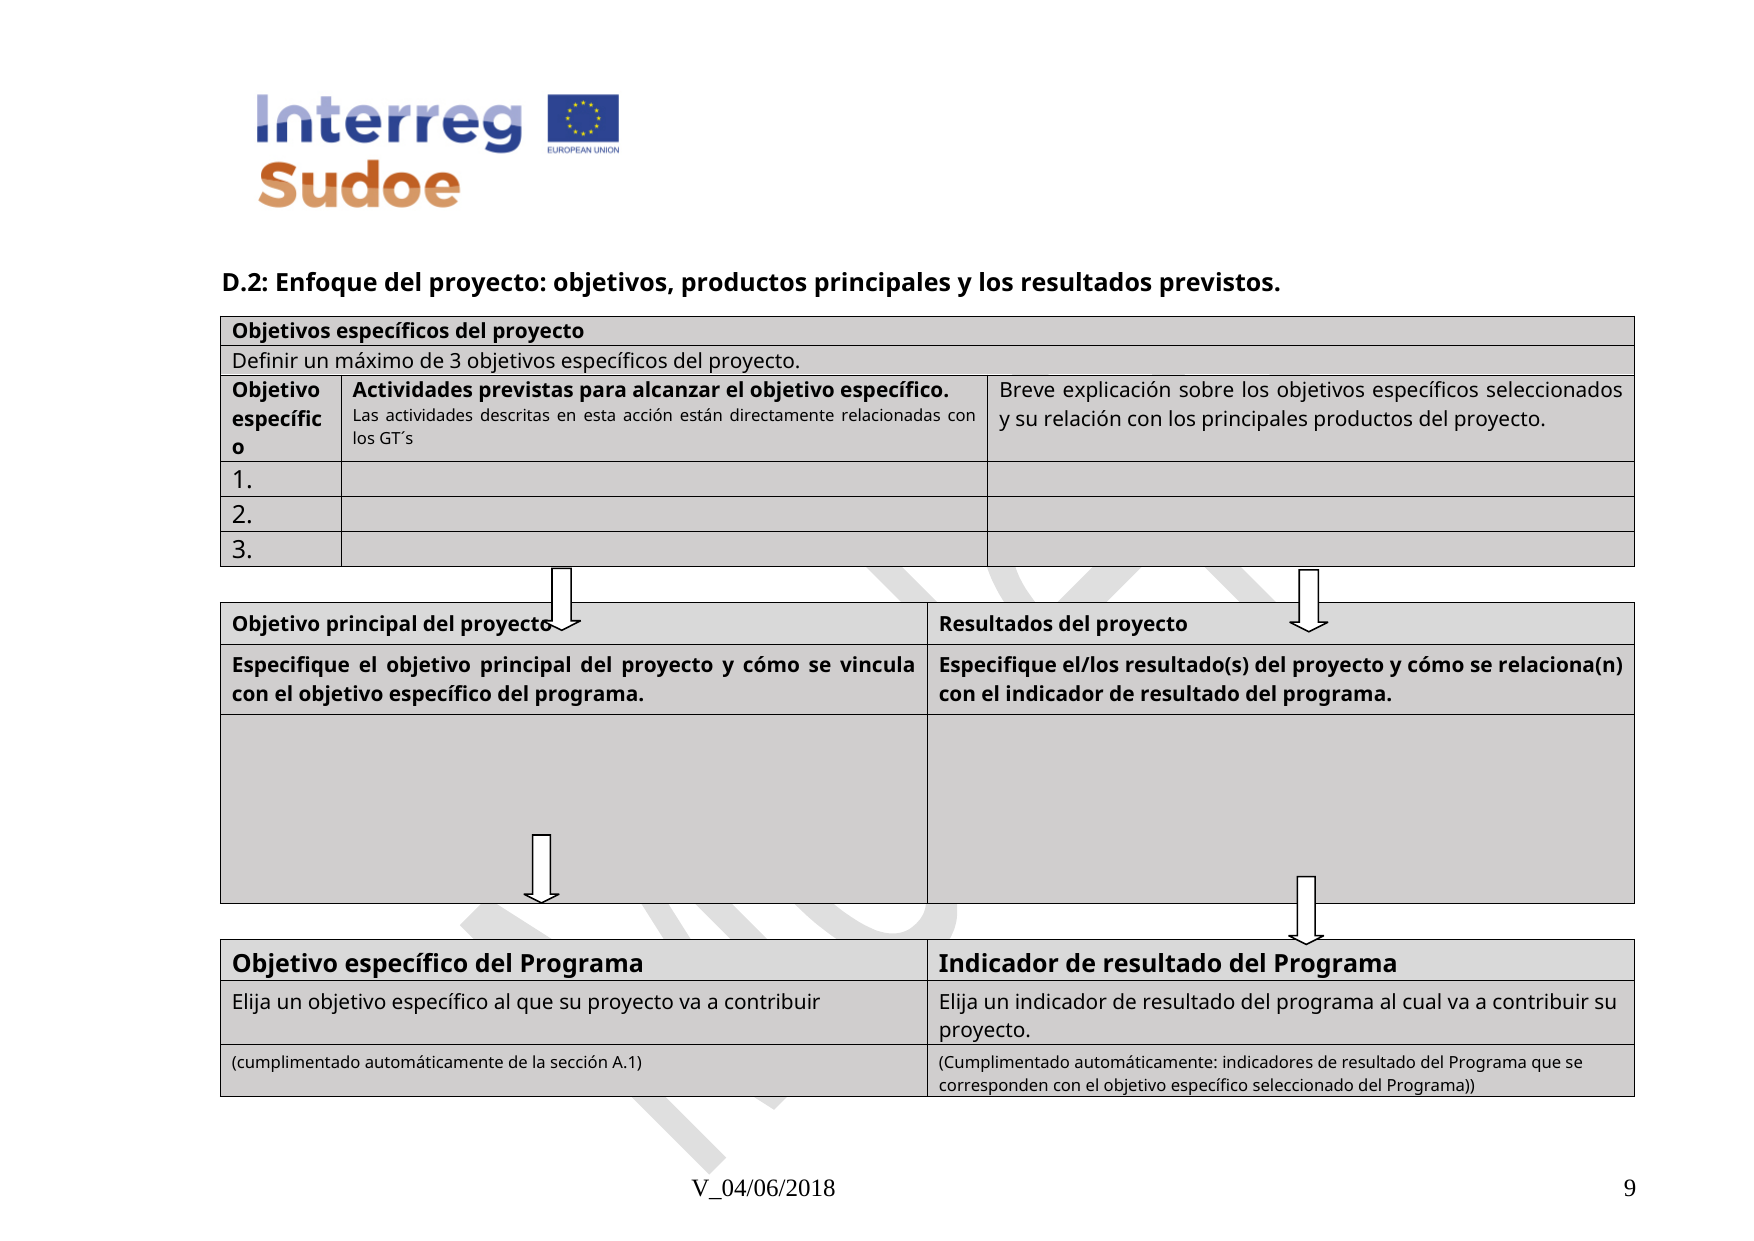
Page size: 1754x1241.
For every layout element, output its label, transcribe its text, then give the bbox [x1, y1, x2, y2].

table_cell 1. [221, 462, 341, 496]
table_header Indicador de resultado del Programa [928, 940, 1634, 980]
table_cell [221, 715, 927, 903]
table_cell [928, 715, 1634, 903]
picture [221, 59, 655, 244]
table_cell Especifique el objetivo principal del proyecto y cómo se vincula con el objetivo específico del programa. [221, 645, 927, 714]
table_cell Objetivo específico [221, 376, 341, 461]
text D.2: Enfoque del proyecto: objetivos, productos principales y los resultados previstos. [221, 265, 1636, 299]
table_cell Especifique el/los resultado(s) del proyecto y cómo se relaciona(n) con el indicador de resultado del programa. [928, 645, 1634, 714]
table_cell [988, 497, 1634, 531]
table_cell Actividades previstas para alcanzar el objetivo específico. Las actividades descritas en esta acción están directamente relacionadas con los GT´s [342, 376, 987, 461]
table_cell 3. [221, 532, 341, 566]
table_cell [988, 532, 1634, 566]
table_cell (Cumplimentado automáticamente: indicadores de resultado del Programa que se corresponden con el objetivo específico seleccionado del Programa)) [928, 1045, 1634, 1096]
table_header Objetivo específico del Programa [221, 940, 927, 980]
table_cell Elija un indicador de resultado del programa al cual va a contribuir su proyecto. [928, 981, 1634, 1044]
table_cell Elija un objetivo específico al que su proyecto va a contribuir [221, 981, 927, 1044]
table_cell 2. [221, 497, 341, 531]
table_cell (cumplimentado automáticamente de la sección A.1) [221, 1045, 927, 1096]
table_cell Definir un máximo de 3 objetivos específicos del proyecto. [221, 346, 1634, 374]
table_header Objetivo principal del proyecto [221, 603, 927, 644]
table_cell Breve explicación sobre los objetivos específicos seleccionados y su relación con los principales productos del proyecto. [988, 376, 1634, 461]
table_cell [342, 532, 987, 566]
table_cell [342, 497, 987, 531]
table_header Objetivos específicos del proyecto [221, 317, 1634, 345]
table_cell [342, 462, 987, 496]
table_cell [988, 462, 1634, 496]
table_header Resultados del proyecto [928, 603, 1634, 644]
